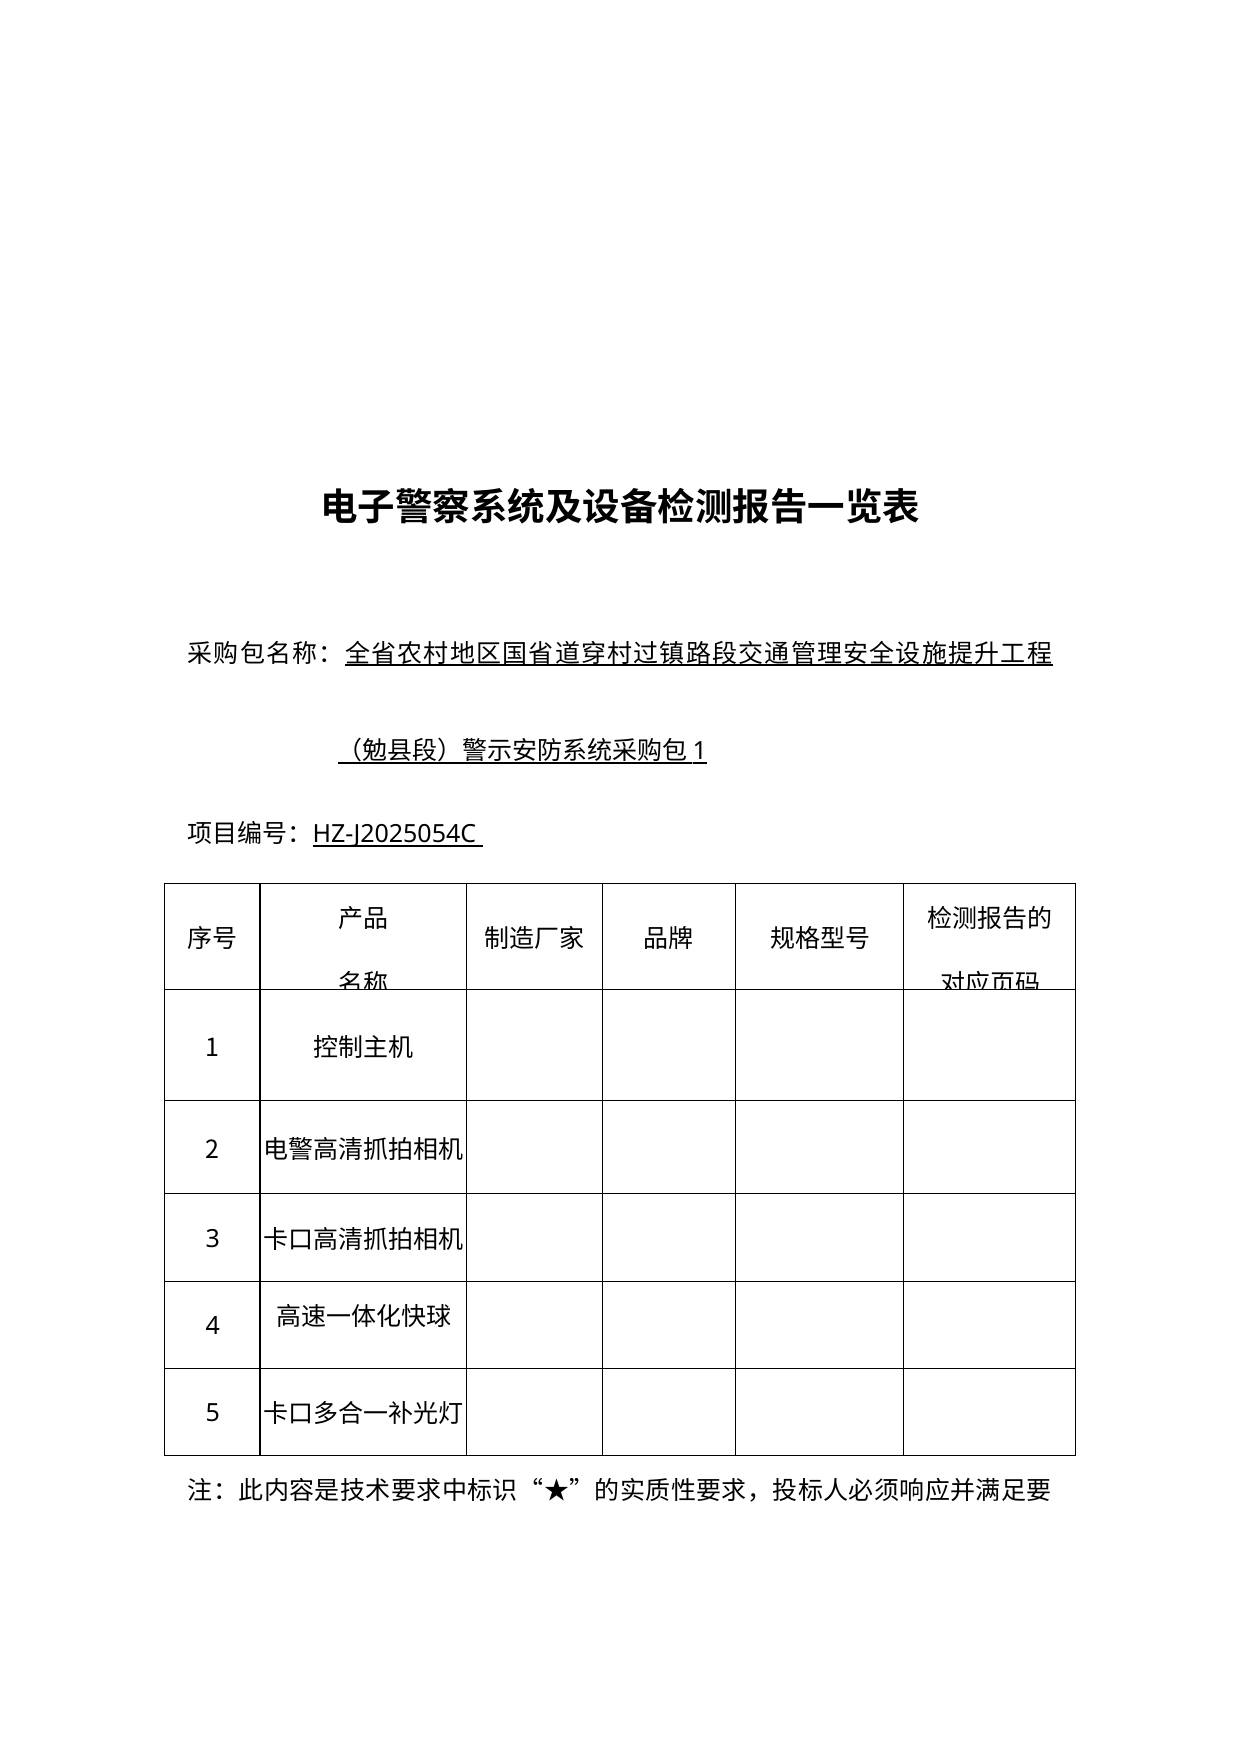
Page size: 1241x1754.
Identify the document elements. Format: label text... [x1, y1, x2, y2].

table_cell [904, 1369, 1075, 1455]
table_cell [467, 1282, 602, 1368]
table_header 制造厂家 [467, 884, 602, 989]
table_cell [603, 1194, 735, 1281]
table_cell [603, 1369, 735, 1455]
table_cell [736, 1369, 903, 1455]
table_header 规格型号 [736, 884, 903, 989]
table_cell 3 [165, 1194, 259, 1281]
table_header 品牌 [603, 884, 735, 989]
table_header 序号 [165, 884, 259, 989]
table_cell [904, 1101, 1075, 1193]
table_cell 卡口多合一补光灯 [261, 1369, 466, 1455]
table_cell [603, 1282, 735, 1368]
table_cell [603, 1101, 735, 1193]
table_cell 5 [165, 1369, 259, 1455]
subtitle 采购包名称：全省农村地区国省道穿村过镇路段交通管理安全设施提升工程（勉县段）警示安防系统采购包1 [187, 619, 1053, 781]
table_cell 4 [165, 1282, 259, 1368]
table_cell [467, 1369, 602, 1455]
table_cell 控制主机 [261, 990, 466, 1100]
table_header 检测报告的 对应页码 [904, 884, 1075, 989]
subtitle 项目编号：HZ-J2025054C [187, 799, 1053, 864]
table_cell 2 [165, 1101, 259, 1193]
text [187, 1456, 1053, 1521]
table_cell [904, 990, 1075, 1100]
table_cell [467, 990, 602, 1100]
table_cell [736, 1282, 903, 1368]
table_cell [736, 1194, 903, 1281]
table_cell 1 [165, 990, 259, 1100]
table_cell [904, 1282, 1075, 1368]
table_cell [736, 1101, 903, 1193]
table_cell 高速一体化快球 彩色摄像机 [261, 1282, 466, 1368]
table_cell [467, 1101, 602, 1193]
text 电子警察系统及设备检测报告一览表 [187, 472, 1053, 537]
table_cell 电警高清抓拍相机 [261, 1101, 466, 1193]
table_cell 卡口高清抓拍相机 [261, 1194, 466, 1281]
table_header 产品 名称 [261, 884, 466, 989]
table_cell [603, 990, 735, 1100]
table_cell [467, 1194, 602, 1281]
table_cell [904, 1194, 1075, 1281]
table_cell [736, 990, 903, 1100]
